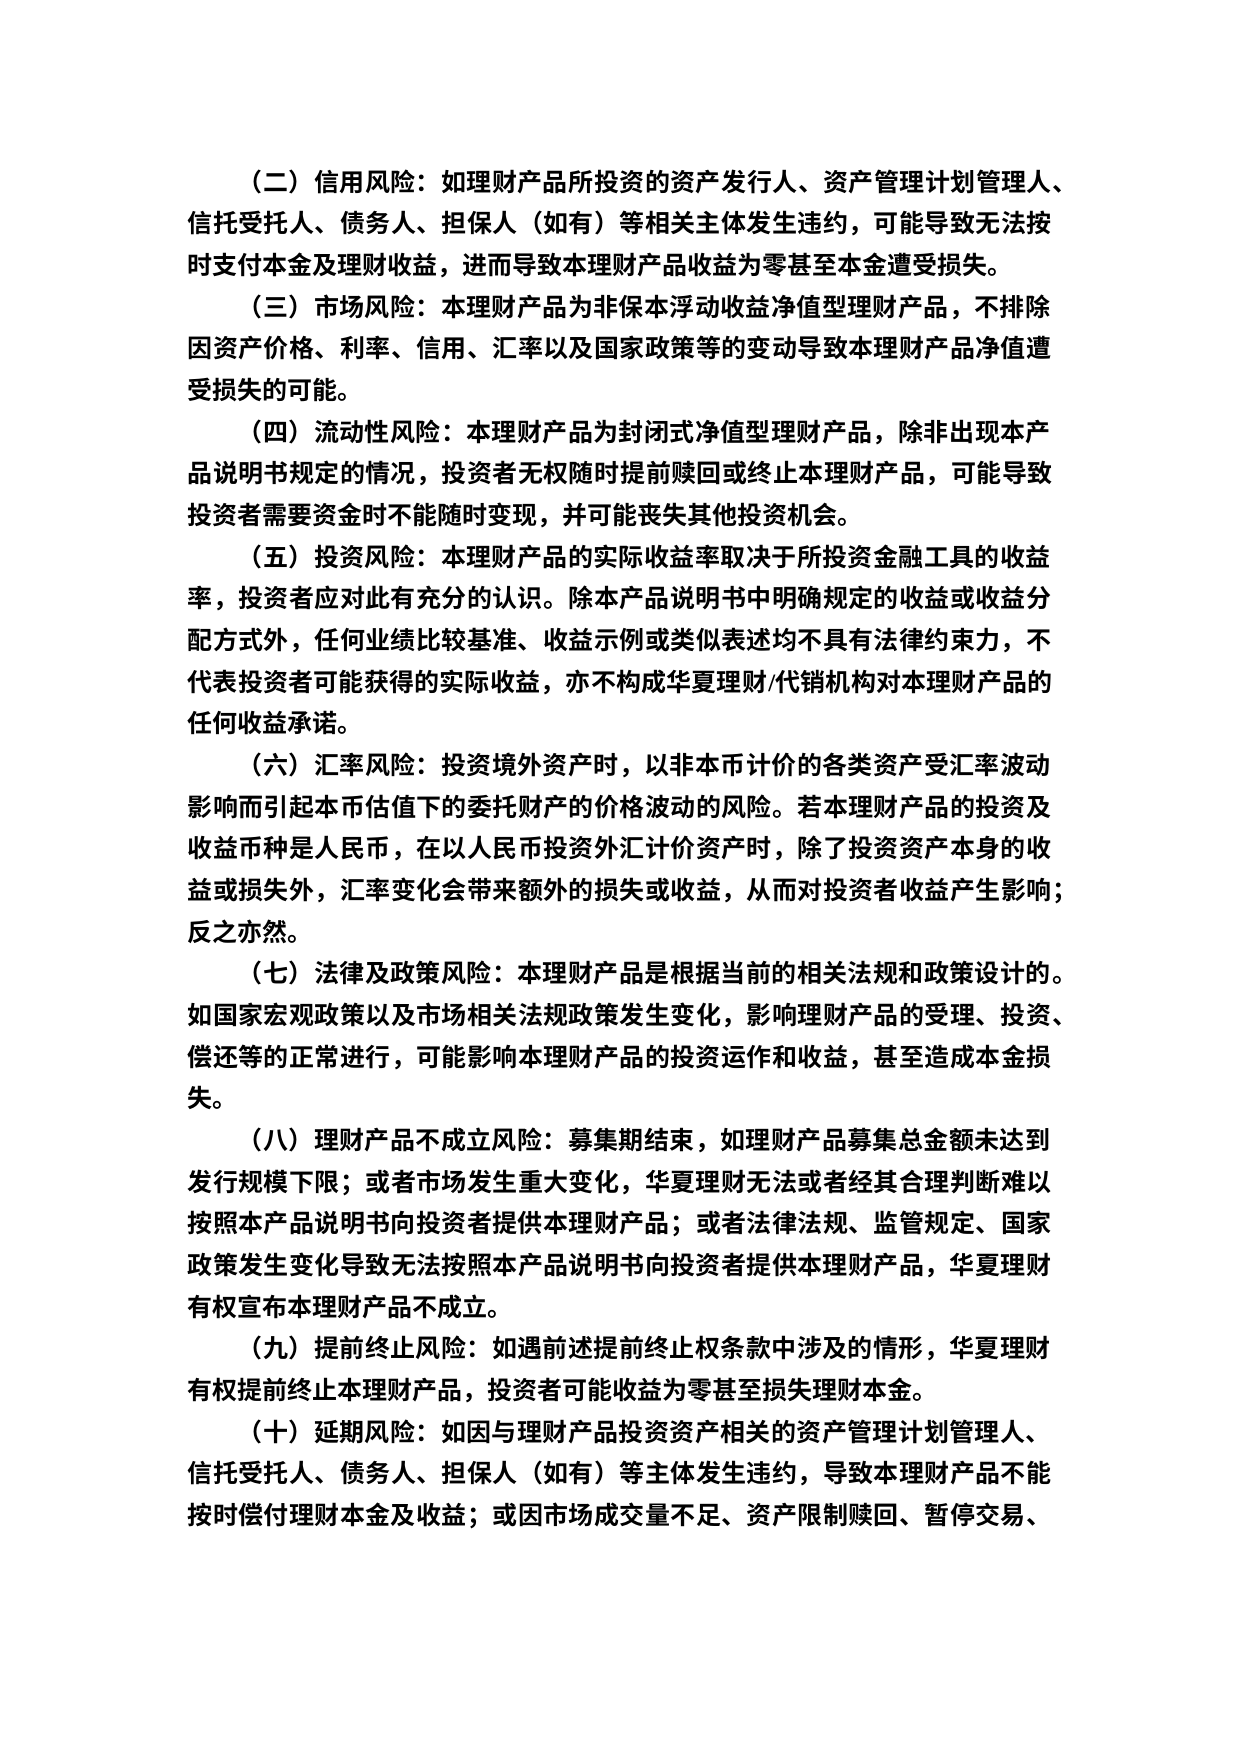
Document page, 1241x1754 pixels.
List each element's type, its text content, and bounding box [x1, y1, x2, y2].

text （二）信用风险：如理财产品所投资的资产发行人、资产管理计划管理人、信托受托人、债务人、担保人（如有）等相关主体发生违约，可能导致无法按时支付本金及理财收益，进而导致本理财产品收益为零甚至本金遭受损失。 [187, 162, 1053, 282]
text （九）提前终止风险：如遇前述提前终止权条款中涉及的情形，华夏理财有权提前终止本理财产品，投资者可能收益为零甚至损失理财本金。 [187, 1329, 1053, 1407]
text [187, 1412, 1053, 1532]
text （三）市场风险：本理财产品为非保本浮动收益净值型理财产品，不排除因资产价格、利率、信用、汇率以及国家政策等的变动导致本理财产品净值遭受损失的可能。 [187, 287, 1053, 407]
text （六）汇率风险：投资境外资产时，以非本币计价的各类资产受汇率波动影响而引起本币估值下的委托财产的价格波动的风险。若本理财产品的投资及收益币种是人民币，在以人民币投资外汇计价资产时，除了投资资产本身的收益或损失外，汇率变化会带来额外的损失或收益，从而对投资者收益产生影响；反之亦然。 [187, 745, 1053, 948]
text （八）理财产品不成立风险：募集期结束，如理财产品募集总金额未达到发行规模下限；或者市场发生重大变化，华夏理财无法或者经其合理判断难以按照本产品说明书向投资者提供本理财产品；或者法律法规、监管规定、国家政策发生变化导致无法按照本产品说明书向投资者提供本理财产品，华夏理财有权宣布本理财产品不成立。 [187, 1120, 1053, 1323]
text （五）投资风险：本理财产品的实际收益率取决于所投资金融工具的收益率，投资者应对此有充分的认识。除本产品说明书中明确规定的收益或收益分配方式外，任何业绩比较基准、收益示例或类似表述均不具有法律约束力，不代表投资者可能获得的实际收益，亦不构成华夏理财/代销机构对本理财产品的任何收益承诺。 [187, 537, 1053, 740]
text （四）流动性风险：本理财产品为封闭式净值型理财产品，除非出现本产品说明书规定的情况，投资者无权随时提前赎回或终止本理财产品，可能导致投资者需要资金时不能随时变现，并可能丧失其他投资机会。 [187, 412, 1053, 532]
text （七）法律及政策风险：本理财产品是根据当前的相关法规和政策设计的。如国家宏观政策以及市场相关法规政策发生变化，影响理财产品的受理、投资、偿还等的正常进行，可能影响本理财产品的投资运作和收益，甚至造成本金损失。 [187, 954, 1053, 1115]
